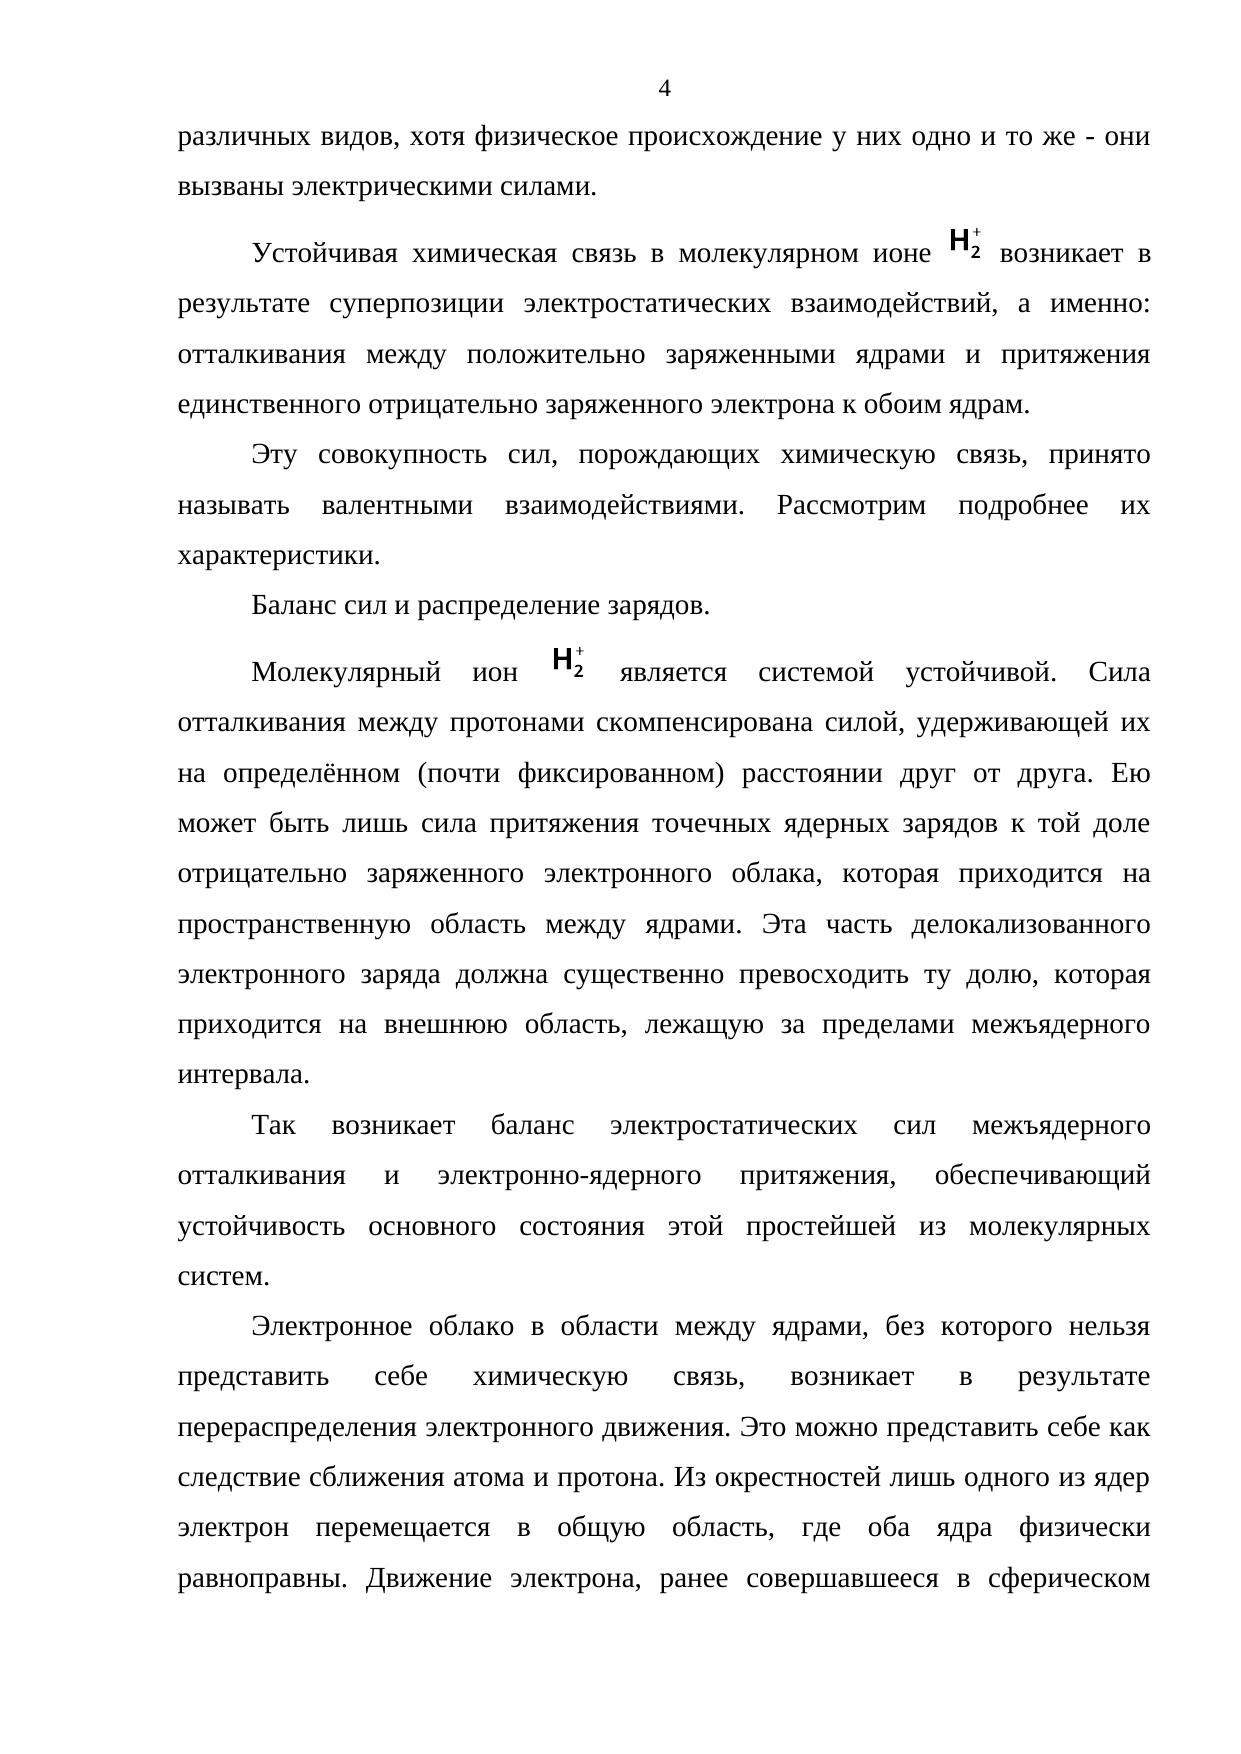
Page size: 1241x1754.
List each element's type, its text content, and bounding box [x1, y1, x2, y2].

text Баланс сил и распределение зарядов. [177, 587, 1152, 621]
text Так возникает баланс электростатических сил межъядерного отталкивания и электронно-ядерного притяжения, обеспечивающий устойчивость основного состояния этой простейшей из молекулярных систем. [177, 1107, 1152, 1291]
text Молекулярный ион является системой устойчивой. Сила отталкивания между протонами скомпенсирована силой, удерживающей их на определённом (почти фиксированном) расстоянии друг от друга. Ею может быть лишь сила притяжения точечных ядерных зарядов к той доле отрицательно заряженного электронного облака, которая приходится на пространственную область между ядрами. Эта часть делокализованного электронного заряда должна существенно превосходить ту долю, которая приходится на внешнюю область, лежащую за пределами межъядерного интервала. [177, 638, 1152, 1090]
text Устойчивая химическая связь в молекулярном ионе возникает в результате суперпозиции электростатических взаимодействий, а именно: отталкивания между положительно заряженными ядрами и притяжения единственного отрицательно заряженного электрона к обоим ядрам. [177, 219, 1152, 420]
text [177, 1308, 1152, 1593]
text Эту совокупность сил, порождающих химическую связь, принято называть валентными взаимодействиями. Рассмотрим подробнее их характеристики. [177, 436, 1152, 571]
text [177, 118, 1152, 202]
